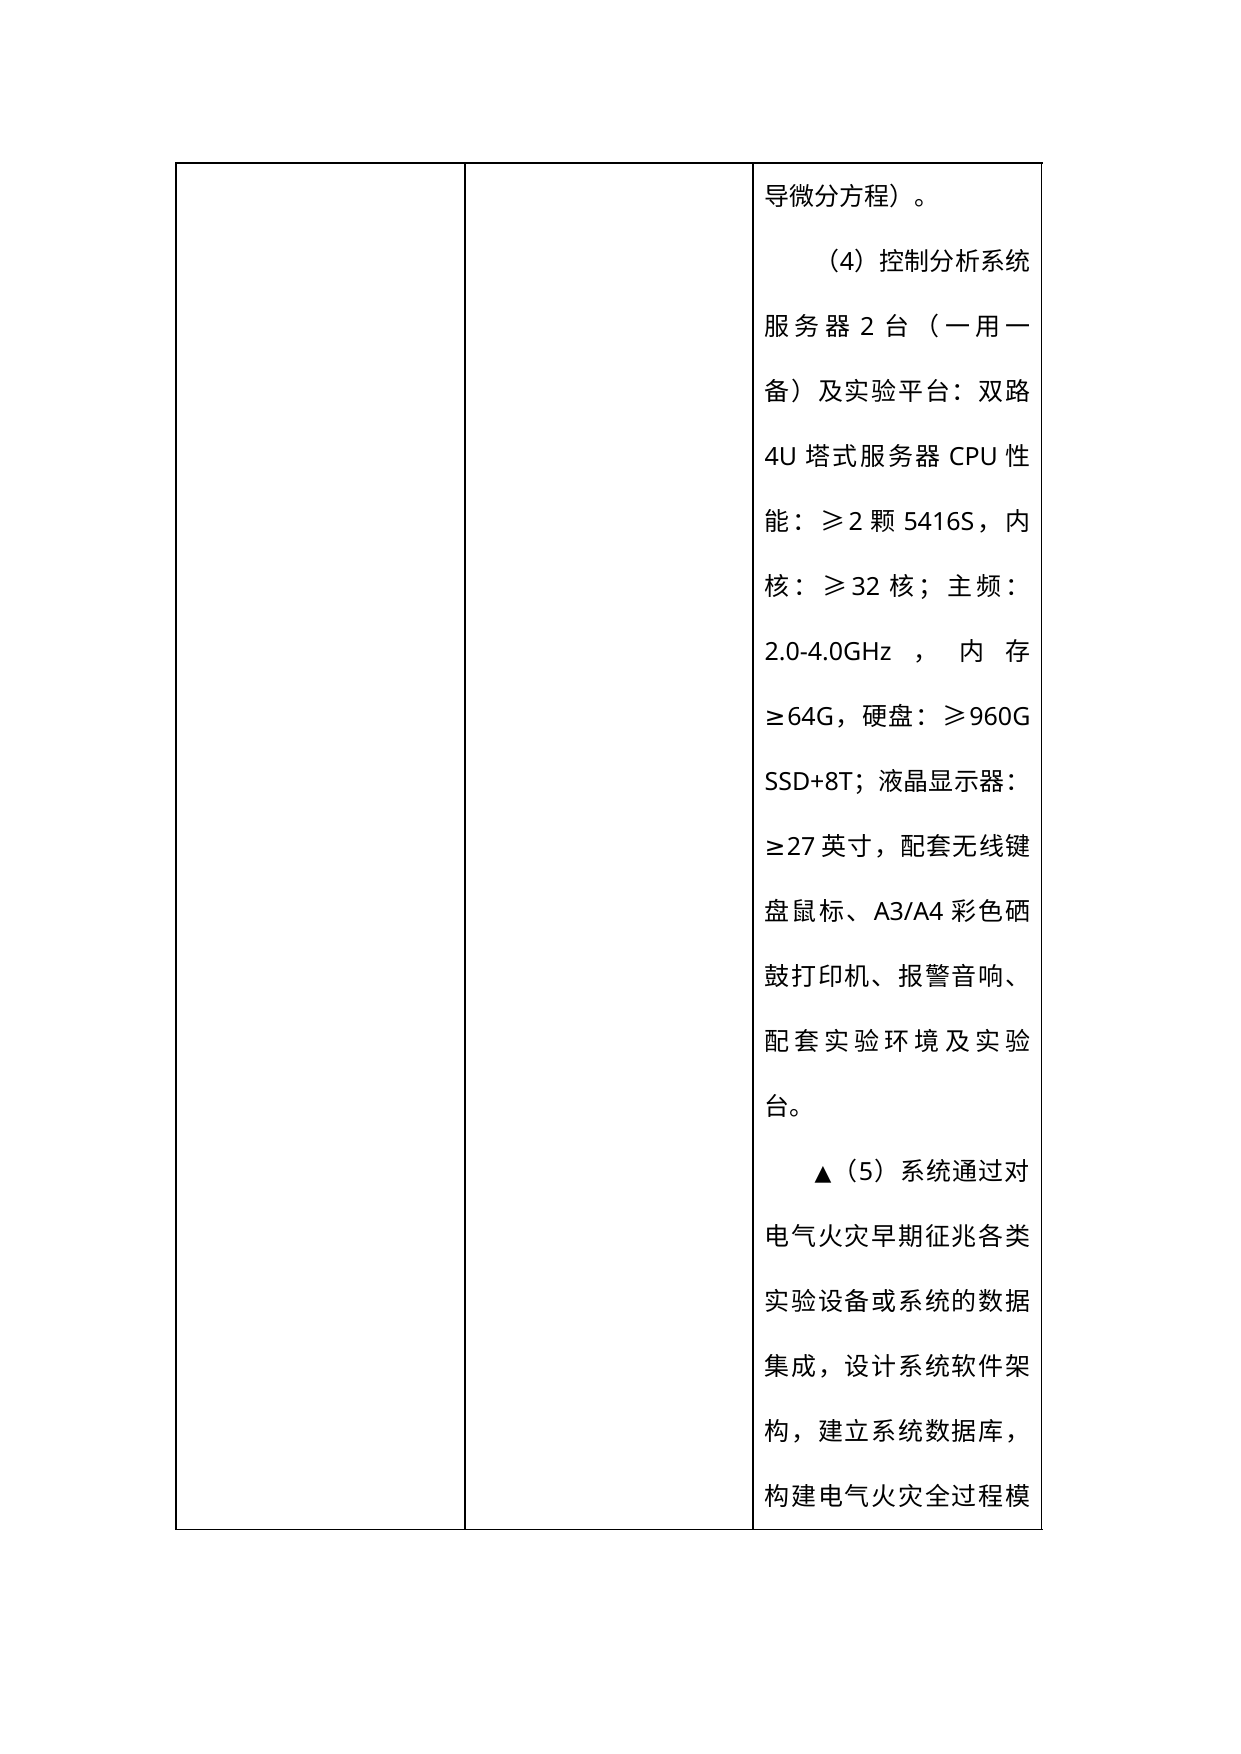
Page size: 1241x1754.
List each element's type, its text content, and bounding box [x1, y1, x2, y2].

table_cell 1 [177, 164, 464, 1528]
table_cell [754, 164, 1041, 1528]
table_cell [466, 164, 752, 1528]
